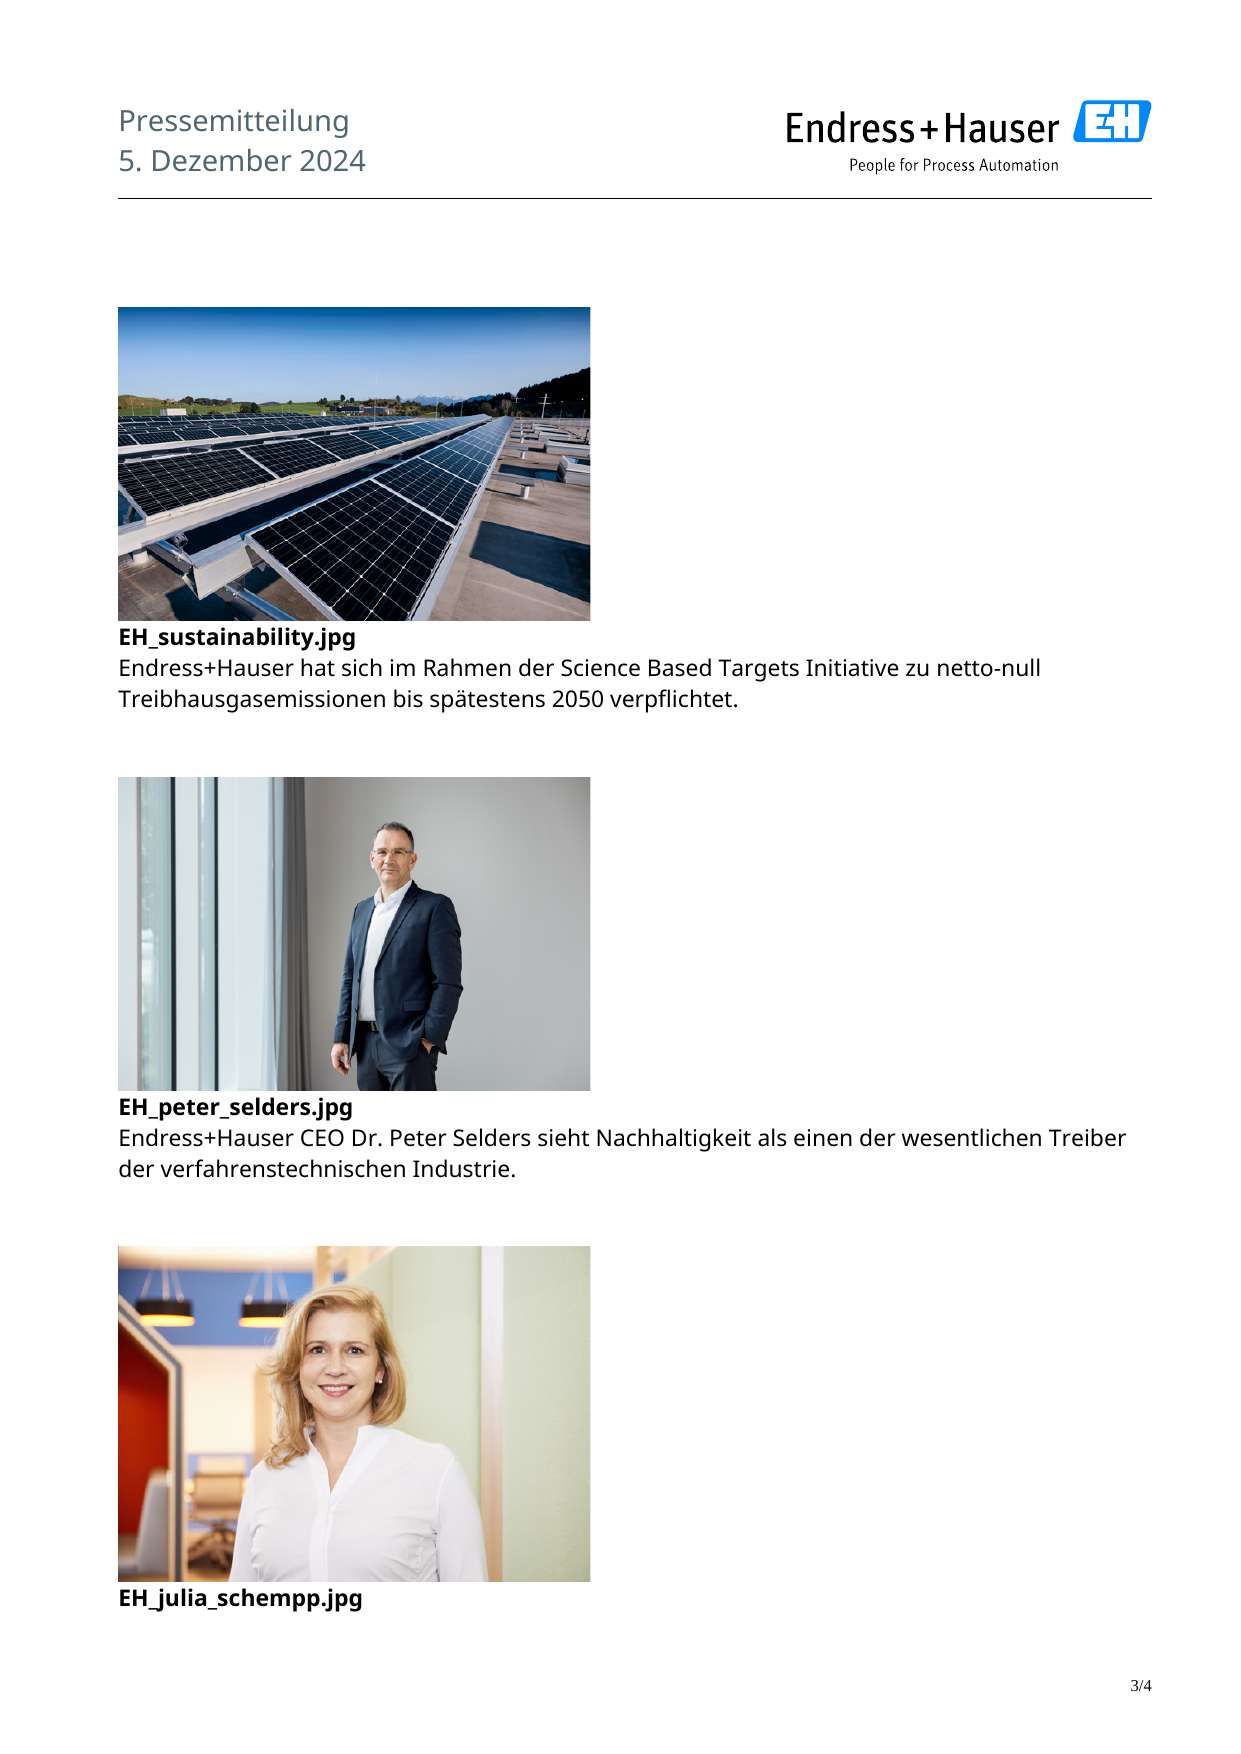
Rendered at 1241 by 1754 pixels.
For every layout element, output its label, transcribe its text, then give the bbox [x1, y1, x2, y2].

picture [118, 1246, 591, 1582]
picture [118, 307, 591, 621]
picture [118, 777, 591, 1091]
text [118, 1247, 1152, 1613]
